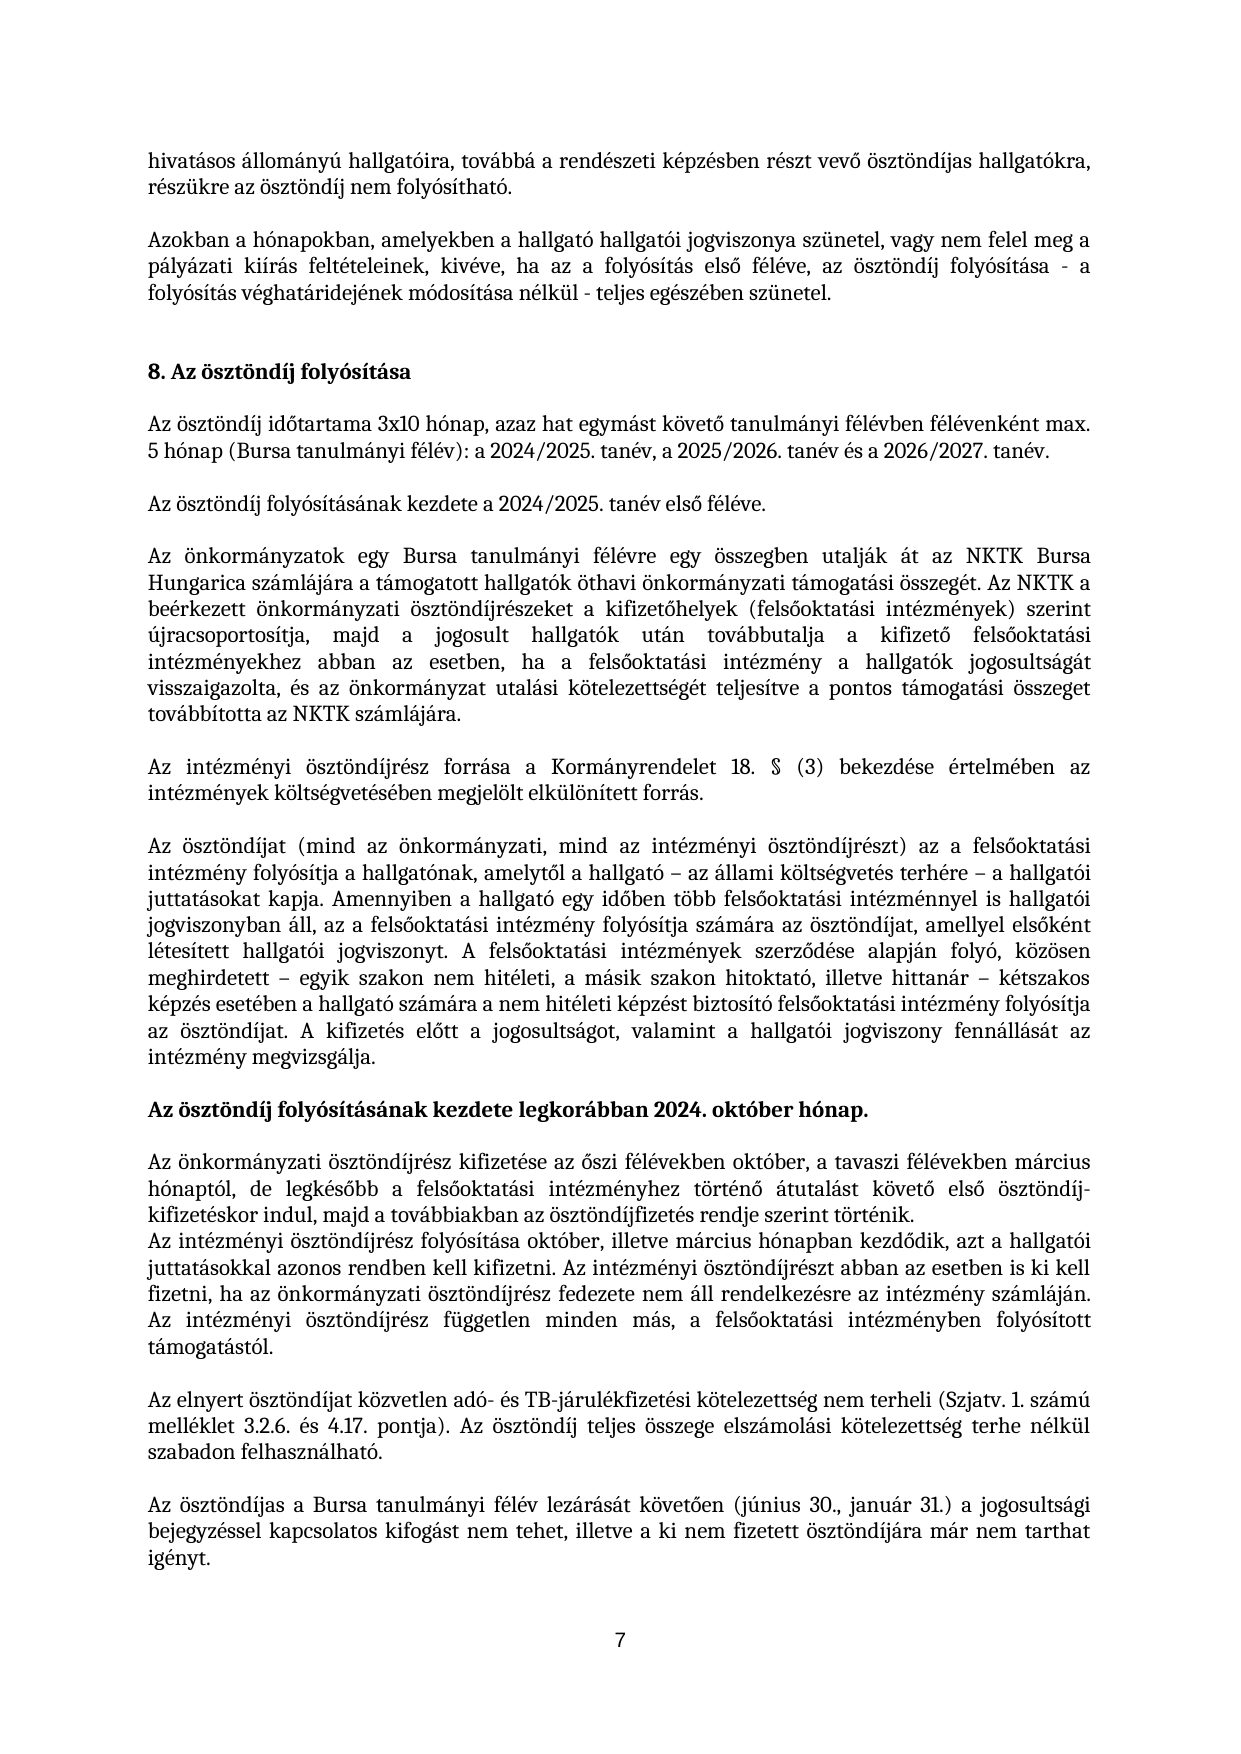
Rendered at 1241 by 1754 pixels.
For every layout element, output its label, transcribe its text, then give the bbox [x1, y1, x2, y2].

text Az ösztöndíj időtartama 3x10 hónap, azaz hat egymást követő tanulmányi félévben félévenként max. 5 hónap (Bursa tanulmányi félév): a 2024/2025. tanév, a 2025/2026. tanév és a 2026/2027. tanév. [148, 411, 1092, 464]
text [148, 148, 1092, 200]
text Azokban a hónapokban, amelyekben a hallgató hallgatói jogviszonya szünetel, vagy nem felel meg a pályázati kiírás feltételeinek, kivéve, ha az a folyósítás első féléve, az ösztöndíj folyósítása - a folyósítás véghatáridejének módosítása nélkül - teljes egészében szünetel. [148, 227, 1092, 306]
text Az ösztöndíjat (mind az önkormányzati, mind az intézményi ösztöndíjrészt) az a felsőoktatási intézmény folyósítja a hallgatónak, amelytől a hallgató – az állami költségvetés terhére – a hallgatói juttatásokat kapja. Amennyiben a hallgató egy időben több felsőoktatási intézménnyel is hallgatói jogviszonyban áll, az a felsőoktatási intézmény folyósítja számára az ösztöndíjat, amellyel elsőként létesített hallgatói jogviszonyt. A felsőoktatási intézmények szerződése alapján folyó, közösen meghirdetett – egyik szakon nem hitéleti, a másik szakon hitoktató, illetve hittanár – kétszakos képzés esetében a hallgató számára a nem hitéleti képzést biztosító felsőoktatási intézmény folyósítja az ösztöndíjat. A kifizetés előtt a jogosultságot, valamint a hallgatói jogviszony fennállását az intézmény megvizsgálja. [148, 833, 1092, 1070]
text Az önkormányzati ösztöndíjrész kifizetése az őszi félévekben október, a tavaszi félévekben március hónaptól, de legkésőbb a felsőoktatási intézményhez történő átutalást követő első ösztöndíj-kifizetéskor indul, majd a továbbiakban az ösztöndíjfizetés rendje szerint történik. [148, 1149, 1092, 1228]
text Az ösztöndíjas a Bursa tanulmányi félév lezárását követően (június 30., január 31.) a jogosultsági bejegyzéssel kapcsolatos kifogást nem tehet, illetve a ki nem fizetett ösztöndíjára már nem tarthat igényt. [148, 1492, 1092, 1571]
text Az ösztöndíj folyósításának kezdete a 2024/2025. tanév első féléve. [148, 490, 1092, 517]
text Az ösztöndíj folyósításának kezdete legkorábban 2024. október hónap. [148, 1096, 1092, 1123]
text Az elnyert ösztöndíjat közvetlen adó- és TB-járulékfizetési kötelezettség nem terheli (Szjatv. 1. számú melléklet 3.2.6. és 4.17. pontja). Az ösztöndíj teljes összege elszámolási kötelezettség terhe nélkül szabadon felhasználható. [148, 1386, 1092, 1465]
text Az önkormányzatok egy Bursa tanulmányi félévre egy összegben utalják át az NKTK Bursa Hungarica számlájára a támogatott hallgatók öthavi önkormányzati támogatási összegét. Az NKTK a beérkezett önkormányzati ösztöndíjrészeket a kifizetőhelyek (felsőoktatási intézmények) szerint újracsoportosítja, majd a jogosult hallgatók után továbbutalja a kifizető felsőoktatási intézményekhez abban az esetben, ha a felsőoktatási intézmény a hallgatók jogosultságát visszaigazolta, és az önkormányzat utalási kötelezettségét teljesítve a pontos támogatási összeget továbbította az NKTK számlájára. [148, 543, 1092, 727]
text Az intézményi ösztöndíjrész folyósítása október, illetve március hónapban kezdődik, azt a hallgatói juttatásokkal azonos rendben kell kifizetni. Az intézményi ösztöndíjrészt abban az esetben is ki kell fizetni, ha az önkormányzati ösztöndíjrész fedezete nem áll rendelkezésre az intézmény számláján. Az intézményi ösztöndíjrész független minden más, a felsőoktatási intézményben folyósított támogatástól. [148, 1228, 1092, 1360]
text Az intézményi ösztöndíjrész forrása a Kormányrendelet 18. § (3) bekezdése értelmében az intézmények költségvetésében megjelölt elkülönített forrás. [148, 754, 1092, 807]
text 8. Az ösztöndíj folyósítása [148, 358, 1092, 385]
